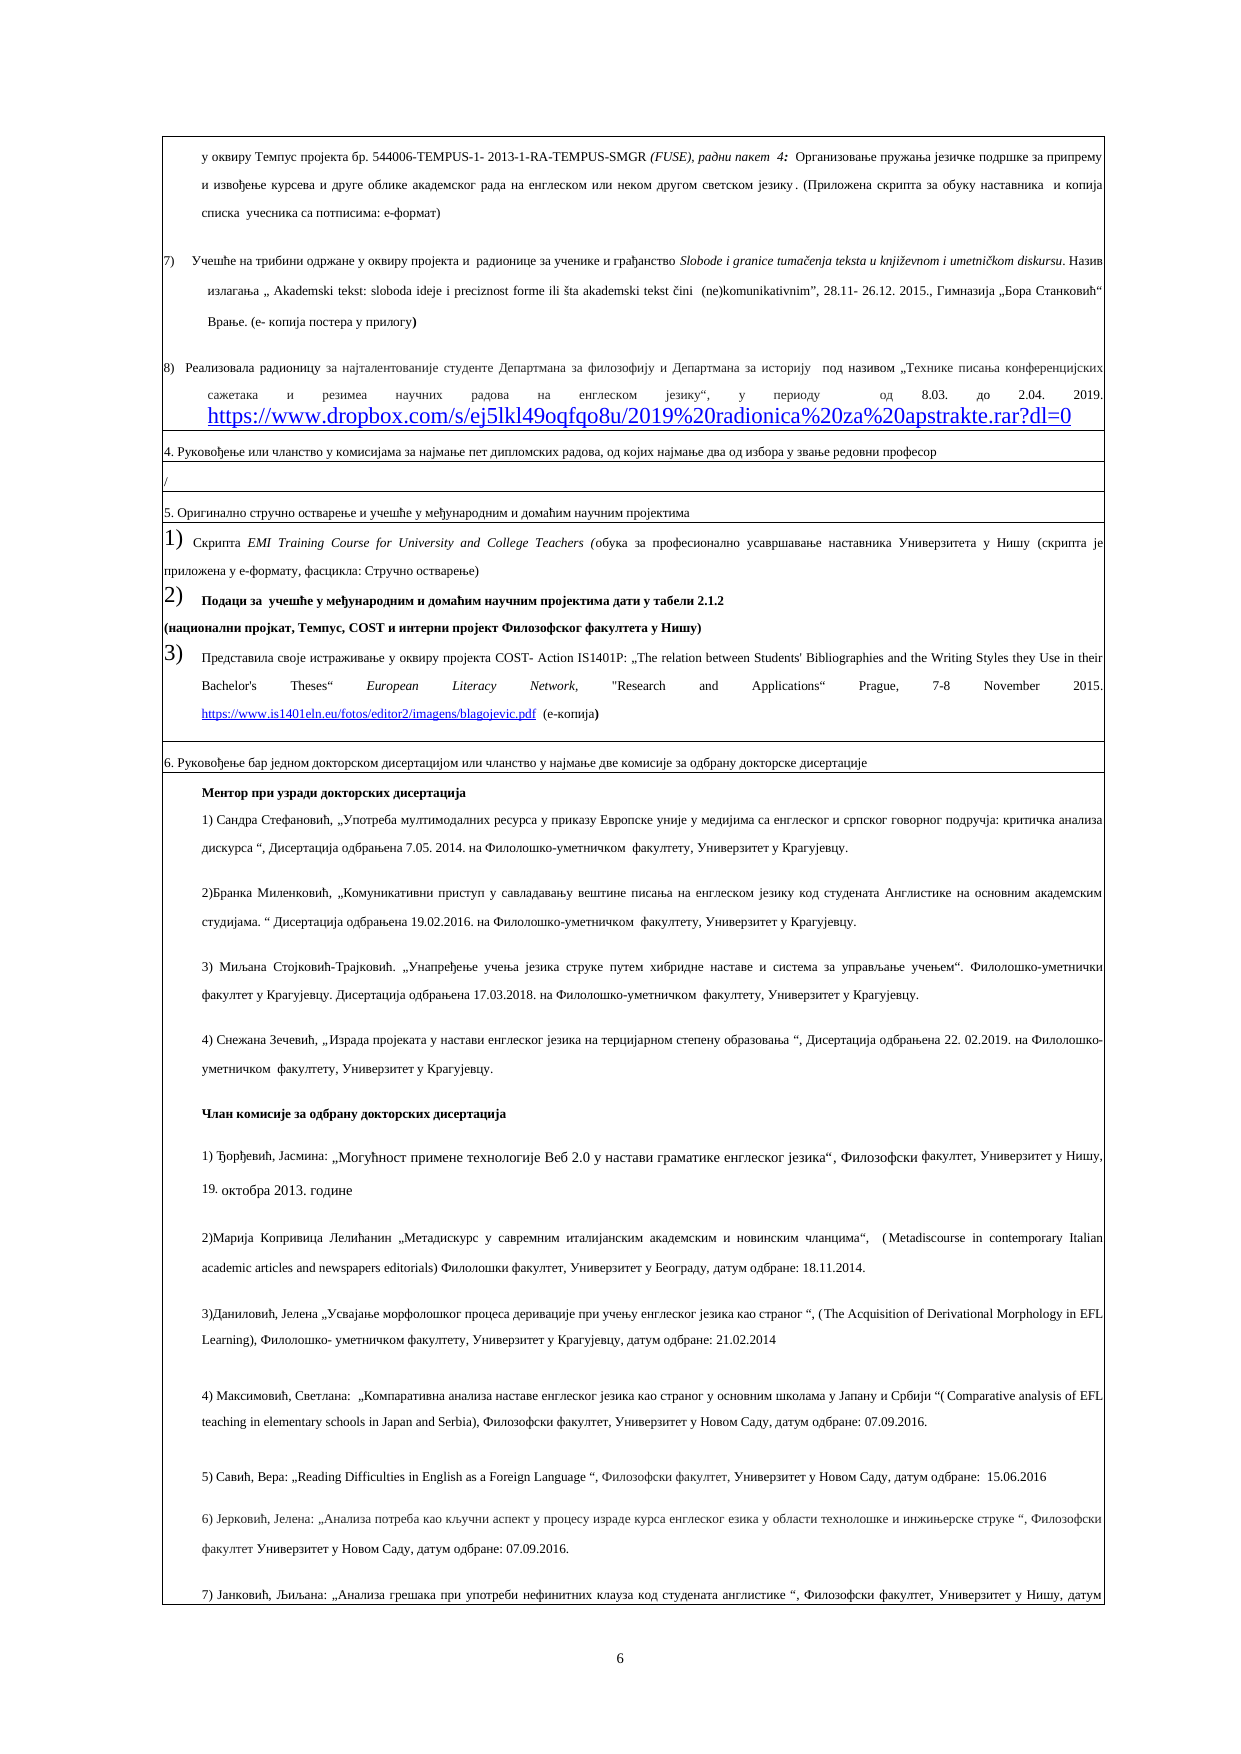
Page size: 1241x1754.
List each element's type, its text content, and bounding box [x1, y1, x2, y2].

table_cell 5. Оригинално стручно остварење и учешће у међународним и домаћим научним пројектима [163, 492, 1104, 522]
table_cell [163, 137, 1104, 430]
table_cell Скрипта EMI Training Course for University and College Teachers (обука за професионално усавршавање наставника Универзитета у Нишу (скрипта је приложена у е-формату, фасцикла: Стручно остварење) Подаци за учешће у међународним и домаћим научним пројектима дати у табели 2.1.2 (национални пројкат, Темпус, COST и интерни пројект Филозофског факултета у Нишу) Представила своје истраживање у оквиру пројекта COST- Action IS1401P: „The relation between Students' Bibliographies and the Writing Styles they Use in their Bachelor's Theses“ European Literacy Network, "Research and Applications“ Prague, 7-8 November 2015. https://www.is1401eln.eu/fotos/editor2/imagens/blagojevic.pdf (е-копија) [163, 523, 1104, 741]
table_cell 6. Руковођење бар једном докторском дисертацијом или чланство у најмање две комисије за одбрану докторске дисертације [163, 742, 1104, 772]
table_cell 4. Руковођење или чланство у комисијама за најмање пет дипломских радова, од којих најмање два од избора у звање редовни професор [163, 431, 1104, 461]
table_cell / [163, 462, 1104, 491]
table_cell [163, 773, 1104, 1604]
